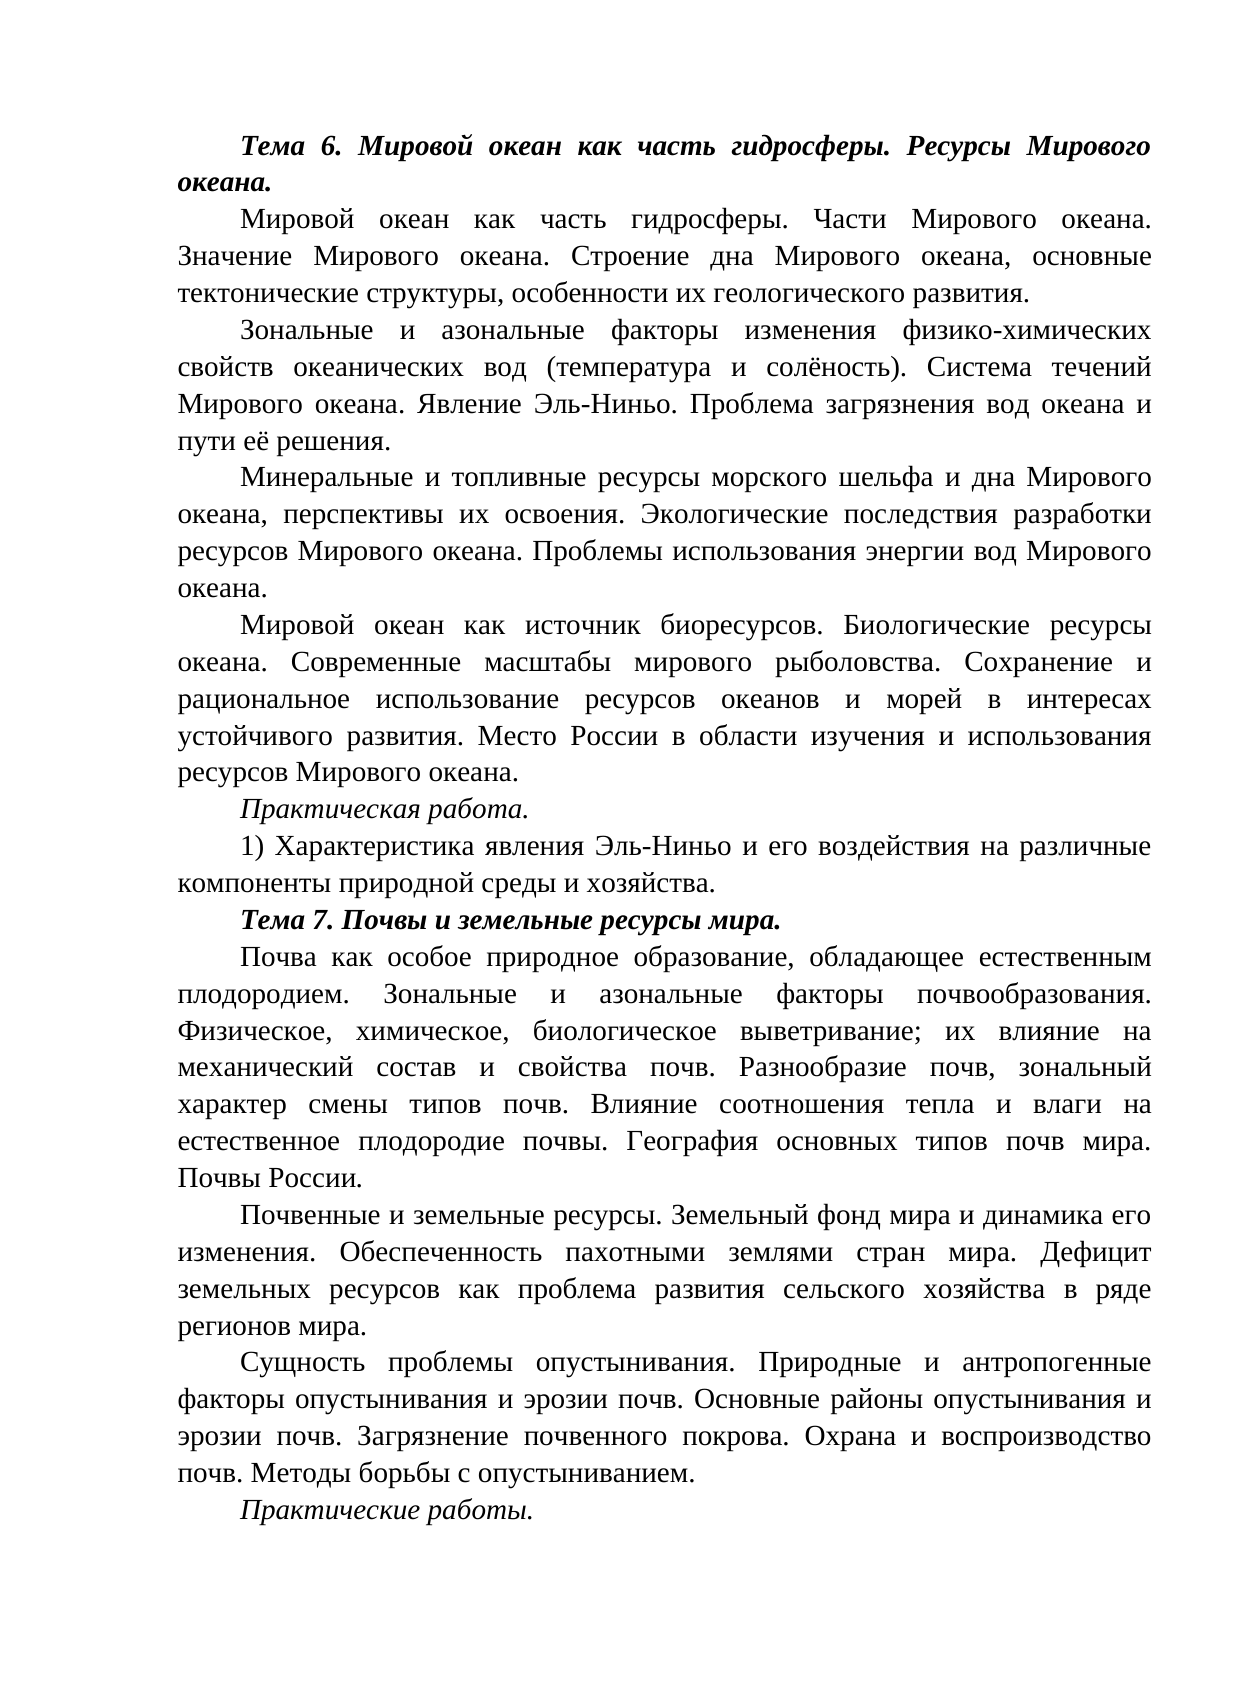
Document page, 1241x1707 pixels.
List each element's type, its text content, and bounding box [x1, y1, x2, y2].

text Тема 7. Почвы и земельные ресурсы мира. [177, 902, 1152, 936]
text 1) Характеристика явления Эль-Ниньо и его воздействия на различные компоненты природной среды и хозяйства. [177, 828, 1152, 899]
text Практическая работа. [177, 791, 1152, 825]
text Зональные и азональные факторы изменения физико-химических свойств океанических вод (температура и солёность). Система течений Мирового океана. Явление Эль-Ниньо. Проблема загрязнения вод океана и пути её решения. [177, 312, 1152, 456]
text Почвенные и земельные ресурсы. Земельный фонд мира и динамика его изменения. Обеспеченность пахотными землями стран мира. Дефицит земельных ресурсов как проблема развития сельского хозяйства в ряде регионов мира. [177, 1197, 1152, 1341]
text Почва как особое природное образование, обладающее естественным плодородием. Зональные и азональные факторы почвообразования. Физическое, химическое, биологическое выветривание; их влияние на механический состав и свойства почв. Разнообразие почв, зональный характер смены типов почв. Влияние соотношения тепла и влаги на естественное плодородие почвы. География основных типов почв мира. Почвы России. [177, 939, 1152, 1194]
text Сущность проблемы опустынивания. Природные и антропогенные факторы опустынивания и эрозии почв. Основные районы опустынивания и эрозии почв. Загрязнение почвенного покрова. Охрана и воспроизводство почв. Методы борьбы с опустыниванием. [177, 1344, 1152, 1489]
text Практические работы. [177, 1492, 1152, 1526]
text Мировой океан как источник биоресурсов. Биологические ресурсы океана. Современные масштабы мирового рыболовства. Сохранение и рациональное использование ресурсов океанов и морей в интересах устойчивого развития. Место России в области изучения и использования ресурсов Мирового океана. [177, 607, 1152, 788]
text Мировой океан как часть гидросферы. Части Мирового океана. Значение Мирового океана. Строение дна Мирового океана, основные тектонические структуры, особенности их геологического развития. [177, 201, 1152, 309]
text Тема 6. Мировой океан как часть гидросферы. Ресурсы Мирового океана. [177, 128, 1152, 198]
text Минеральные и топливные ресурсы морского шельфа и дна Мирового океана, перспективы их освоения. Экологические последствия разработки ресурсов Мирового океана. Проблемы использования энергии вод Мирового океана. [177, 459, 1152, 604]
